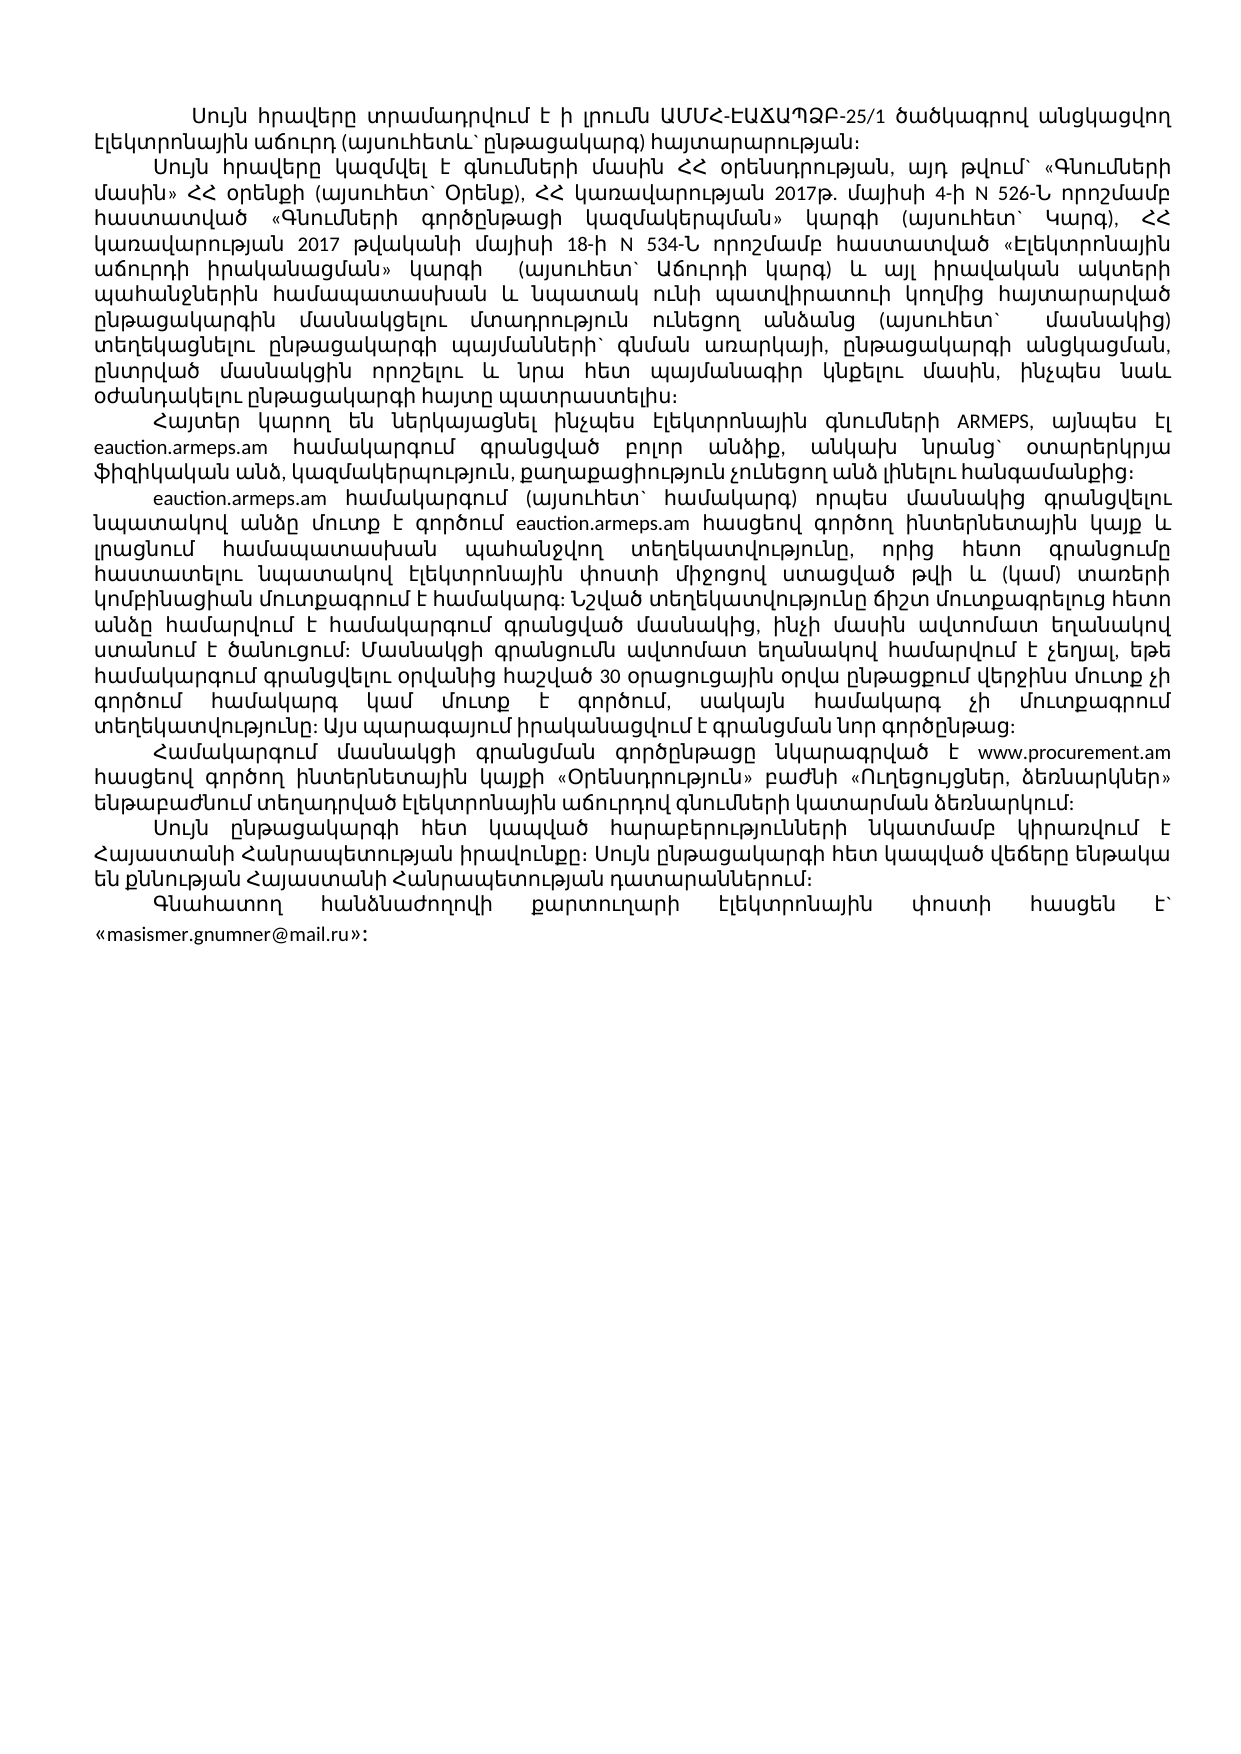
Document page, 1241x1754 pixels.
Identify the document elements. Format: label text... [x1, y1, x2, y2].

text Սույն ընթացակարգի հետ կապված հարաբերությունների նկատմամբ կիրառվում է Հայաստանի Հանրապետության իրավունքը։ Սույն ընթացակարգի հետ կապված վեճերը ենթակա են քննության Հայաստանի Հանրապետության դատարաններում։ [94, 815, 1171, 892]
text Գնահատող հանձնաժողովի քարտուղարի էլեկտրոնային փոստի հասցեն է` «masismer.gnumner@mail.ru»: [94, 892, 1171, 948]
text Սույն հրավերը տրամադրվում է ի լրումն ԱՄՄՀ-ԷԱՃԱՊՁԲ-25/1 ծածկագրով անցկացվող էլեկտրոնային աճուրդ (այսուհետև` ընթացակարգ) հայտարարության։ [94, 104, 1171, 154]
text Համակարգում մասնակցի գրանցման գործընթացը նկարագրված է www.procurement.am հասցեով գործող ինտերնետային կայքի «Օրենսդրություն» բաժնի «Ուղեցույցներ, ձեռնարկներ» ենթաբաժնում տեղադրված էլեկտրոնային աճուրդով գնումների կատարման ձեռնարկում: [94, 739, 1171, 815]
text eauction.armeps.am համակարգում (այսուհետ` համակարգ) որպես մասնակից գրանցվելու նպատակով անձը մուտք է գործում eauction.armeps.am հասցեով գործող ինտերնետային կայք և լրացնում համապատասխան պահանջվող տեղեկատվությունը, որից հետո գրանցումը հաստատելու նպատակով էլեկտրոնային փոստի միջոցով ստացված թվի և (կամ) տառերի կոմբինացիան մուտքագրում է համակարգ: Նշված տեղեկատվությունը ճիշտ մուտքագրելուց հետո անձը համարվում է համակարգում գրանցված մասնակից, ինչի մասին ավտոմատ եղանակով ստանում է ծանուցում: Մասնակցի գրանցումն ավտոմատ եղանակով համարվում է չեղյալ, եթե համակարգում գրանցվելու օրվանից հաշված 30 օրացուցային օրվա ընթացքում վերջինս մուտք չի գործում համակարգ կամ մուտք է գործում, սակայն համակարգ չի մուտքագրում տեղեկատվությունը: Այս պարագայում իրականացվում է գրանցման նոր գործընթաց: [94, 485, 1171, 739]
text Հայտեր կարող են ներկայացնել ինչպես էլեկտրոնային գնումների ARMEPS, այնպես էլ eauction.armeps.am համակարգում գրանցված բոլոր անձիք, անկախ նրանց` օտարերկրյա ֆիզիկական անձ, կազմակերպություն, քաղաքացիություն չունեցող անձ լինելու հանգամանքից։ [94, 409, 1171, 485]
text Սույն հրավերը կազմվել է գնումների մասին ՀՀ օրենսդրության, այդ թվում` «Գնումների մասին» ՀՀ օրենքի (այսուհետ` Օրենք), ՀՀ կառավարության 2017թ. մայիսի 4-ի N 526-Ն որոշմամբ հաստատված «Գնումների գործընթացի կազմակերպման» կարգի (այսուհետ` Կարգ), ՀՀ կառավարության 2017 թվականի մայիսի 18-ի N 534-Ն որոշմամբ հաստատված «Էլեկտրոնային աճուրդի իրականացման» կարգի (այսուհետ` Աճուրդի կարգ) և այլ իրավական ակտերի պահանջներին համապատասխան և նպատակ ունի պատվիրատուի կողմից հայտարարված ընթացակարգին մասնակցելու մտադրություն ունեցող անձանց (այսուհետ` մասնակից) տեղեկացնելու ընթացակարգի պայմանների` գնման առարկայի, ընթացակարգի անցկացման, ընտրված մասնակցին որոշելու և նրա հետ պայմանագիր կնքելու մասին, ինչպես նաև օժանդակելու ընթացակարգի հայտը պատրաստելիս։ [94, 154, 1171, 409]
